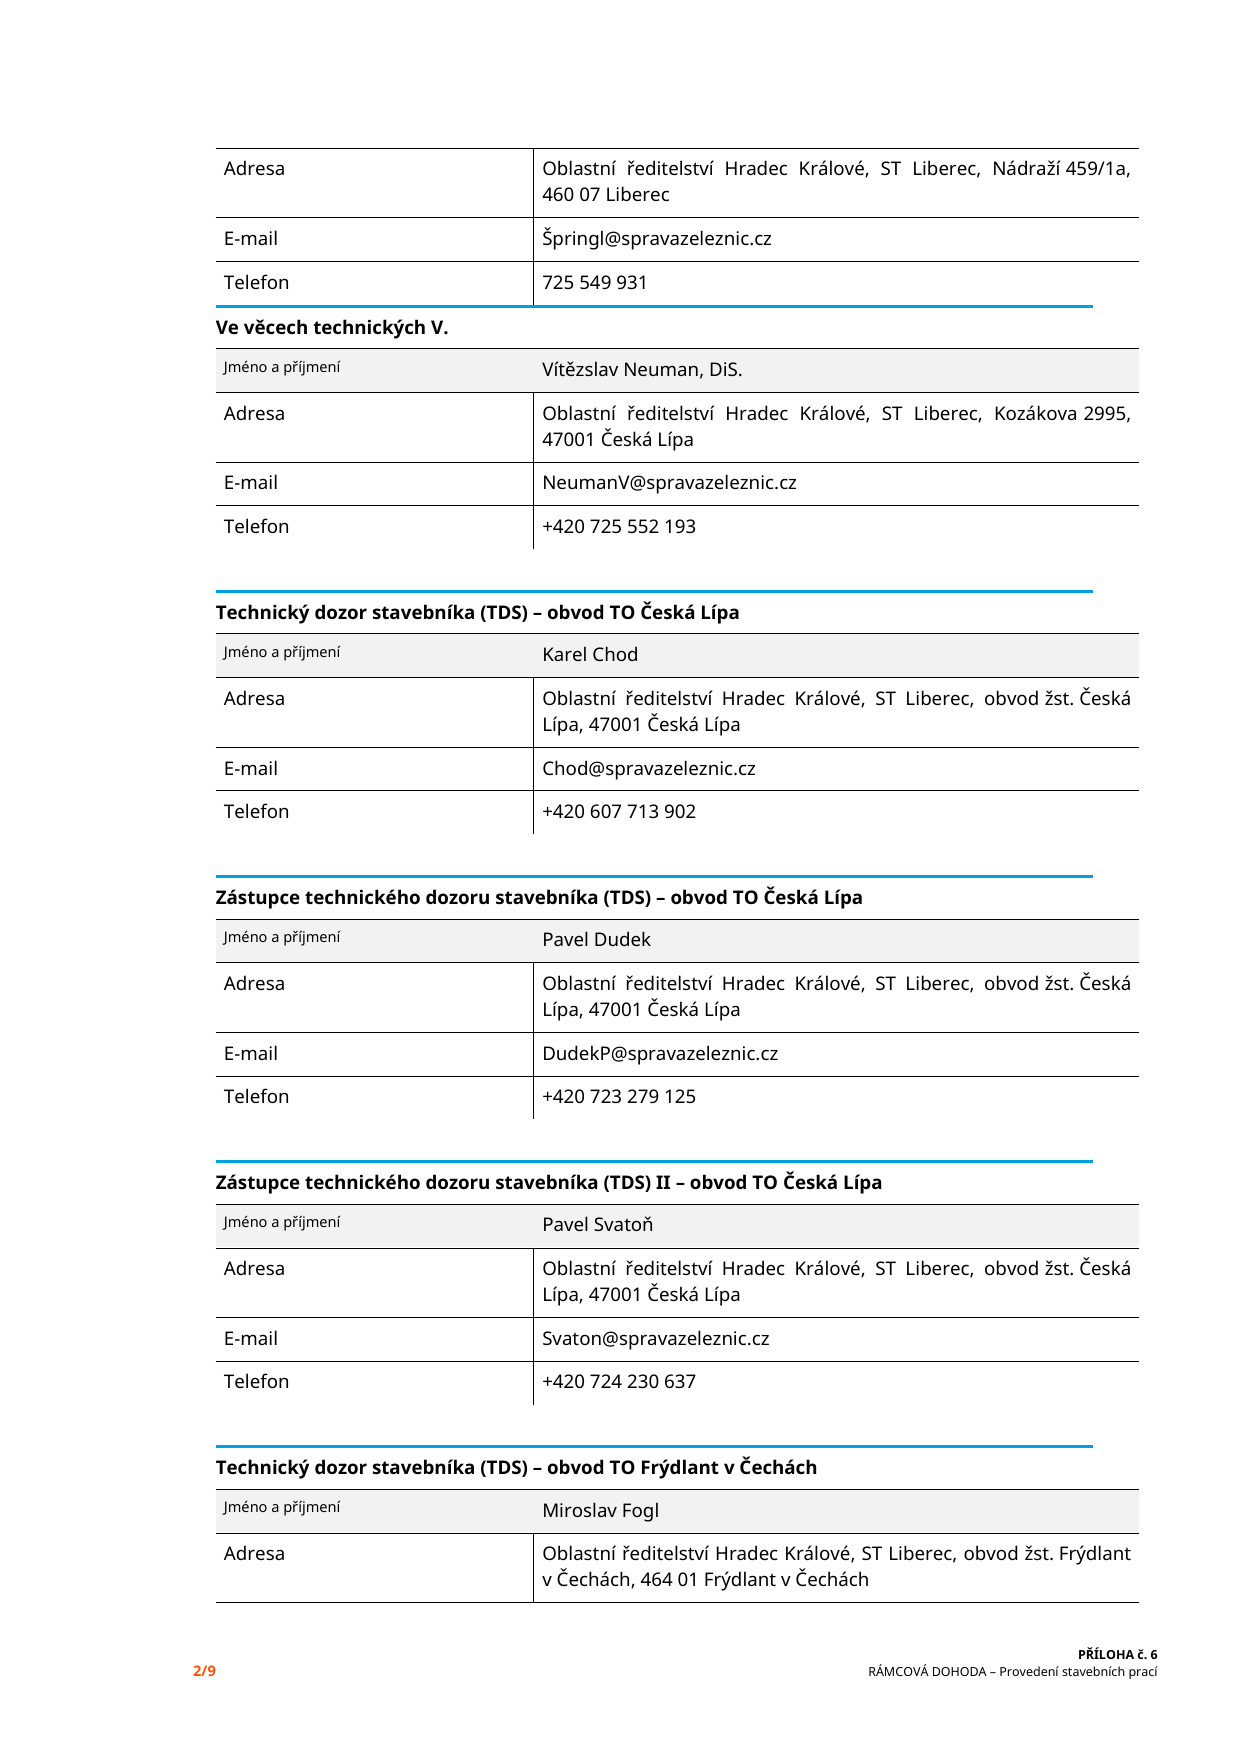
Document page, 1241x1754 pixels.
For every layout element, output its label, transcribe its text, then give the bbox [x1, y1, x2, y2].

table_header Miroslav Fogl [534, 1490, 1139, 1532]
table_header Jméno a příjmení [216, 920, 534, 962]
text Ve věcech technických V. [216, 308, 1093, 339]
table_cell Adresa [216, 963, 533, 1032]
table_header Pavel Dudek [534, 920, 1139, 962]
table_cell Telefon [216, 1362, 533, 1404]
table_cell Adresa [216, 393, 533, 461]
text Technický dozor stavebníka (TDS) – obvod TO Frýdlant v Čechách [216, 1448, 1093, 1480]
table_cell Oblastní ředitelství Hradec Králové, ST Liberec, obvod žst. Česká Lípa, 47001 Česká Lípa [534, 678, 1139, 747]
table_cell NeumanV@spravazeleznic.cz [534, 463, 1139, 505]
table_cell Telefon [216, 506, 533, 549]
table_cell Oblastní ředitelství Hradec Králové, ST Liberec, Kozákova 2995, 47001 Česká Lípa [534, 393, 1139, 461]
table_header Jméno a příjmení [216, 1205, 534, 1247]
table_cell E-mail [216, 218, 533, 261]
table_cell Adresa [216, 1534, 533, 1602]
table_cell E-mail [216, 748, 533, 790]
table_header Jméno a příjmení [216, 349, 534, 392]
table_cell E-mail [216, 463, 533, 505]
table_cell Adresa [216, 149, 533, 217]
table_cell Telefon [216, 791, 533, 834]
table_cell E-mail [216, 1033, 533, 1076]
table_header Karel Chod [534, 634, 1139, 677]
table_cell Telefon [216, 1077, 533, 1119]
table_cell Telefon [216, 262, 533, 304]
table_cell Oblastní ředitelství Hradec Králové, ST Liberec, obvod žst. Frýdlant v Čechách, 464 01 Frýdlant v Čechách [534, 1534, 1139, 1602]
table_header Vítězslav Neuman, DiS. [534, 349, 1139, 392]
table_cell 725 549 931 [534, 262, 1139, 304]
table_header Pavel Svatoň [534, 1205, 1139, 1247]
table_cell +420 723 279 125 [534, 1077, 1139, 1119]
table_cell Adresa [216, 678, 533, 747]
table_cell Chod@spravazeleznic.cz [534, 748, 1139, 790]
table_header Jméno a příjmení [216, 1490, 534, 1532]
table_cell E-mail [216, 1318, 533, 1361]
table_cell Oblastní ředitelství Hradec Králové, ST Liberec, obvod žst. Česká Lípa, 47001 Česká Lípa [534, 1249, 1139, 1317]
table_cell Špringl@spravazeleznic.cz [534, 218, 1139, 261]
table_cell DudekP@spravazeleznic.cz [534, 1033, 1139, 1076]
table_cell +420 724 230 637 [534, 1362, 1139, 1404]
text Zástupce technického dozoru stavebníka (TDS) – obvod TO Česká Lípa [216, 878, 1093, 910]
table_cell Oblastní ředitelství Hradec Králové, ST Liberec, obvod žst. Česká Lípa, 47001 Česká Lípa [534, 963, 1139, 1032]
text Zástupce technického dozoru stavebníka (TDS) II – obvod TO Česká Lípa [216, 1163, 1093, 1195]
table_cell Svaton@spravazeleznic.cz [534, 1318, 1139, 1361]
table_header Jméno a příjmení [216, 634, 534, 677]
text Technický dozor stavebníka (TDS) – obvod TO Česká Lípa [216, 593, 1093, 624]
table_cell +420 607 713 902 [534, 791, 1139, 834]
table_cell Adresa [216, 1249, 533, 1317]
table_cell +420 725 552 193 [534, 506, 1139, 549]
table_cell Oblastní ředitelství Hradec Králové, ST Liberec, Nádraží 459/1a, 460 07 Liberec [534, 149, 1139, 217]
